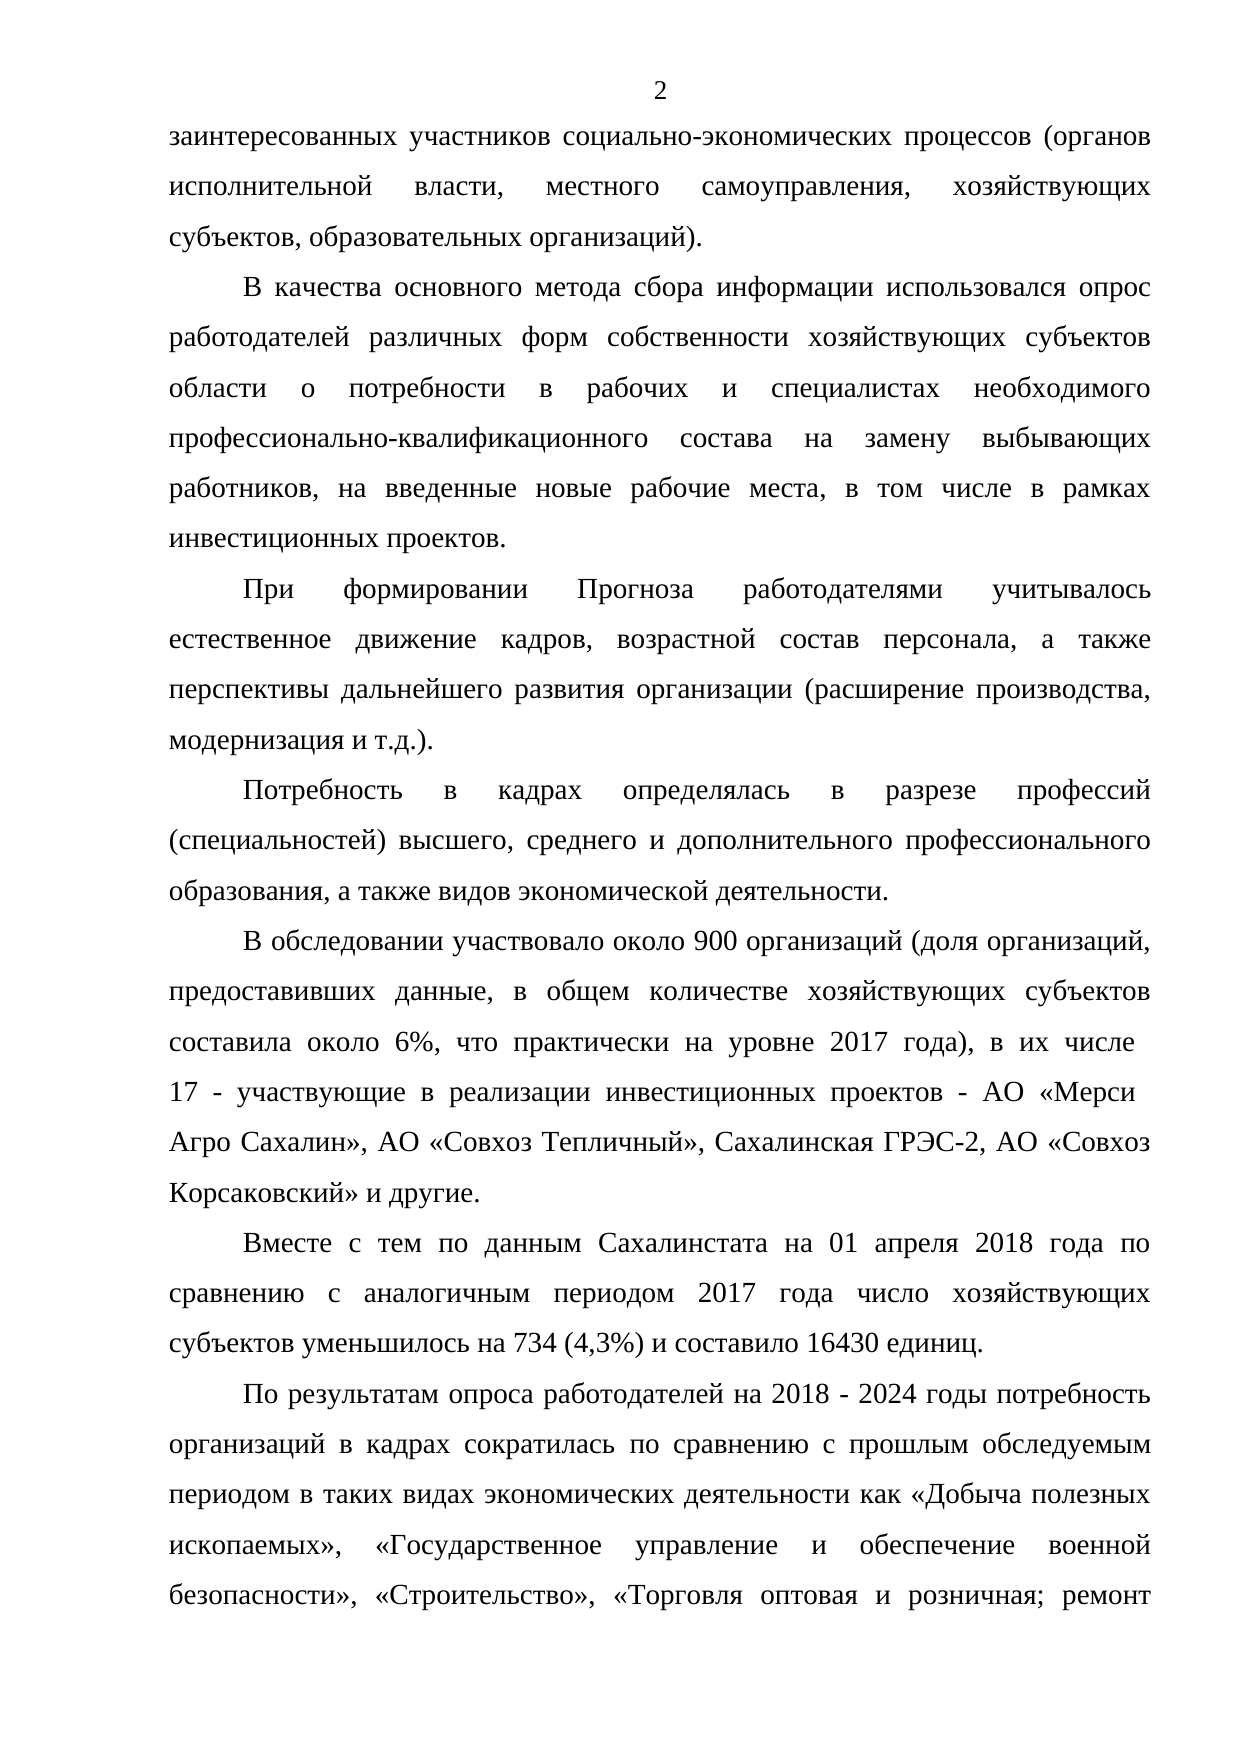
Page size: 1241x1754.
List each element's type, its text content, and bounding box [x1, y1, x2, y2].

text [169, 1376, 1152, 1611]
text При формировании Прогноза работодателями учитывалось естественное движение кадров, возрастной состав персонала, а также перспективы дальнейшего развития организации (расширение производства, модернизация и т.д.). [169, 571, 1152, 755]
text Потребность в кадрах определялась в разрезе профессий (специальностей) высшего, среднего и дополнительного профессионального образования, а также видов экономической деятельности. [169, 772, 1152, 906]
text В качества основного метода сбора информации использовался опрос работодателей различных форм собственности хозяйствующих субъектов области о потребности в рабочих и специалистах необходимого профессионально-квалификационного состава на замену выбывающих работников, на введенные новые рабочие места, в том числе в рамках инвестиционных проектов. [169, 269, 1152, 554]
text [169, 118, 1152, 252]
text В обследовании участвовало около 900 организаций (доля организаций, предоставивших данные, в общем количестве хозяйствующих субъектов составила около 6%, что практически на уровне 2017 года), в их числе 17 - участвующие в реализации инвестиционных проектов - АО «Мерси Агро Сахалин», АО «Совхоз Тепличный», Сахалинская ГРЭС-2, АО «Совхоз Корсаковский» и другие. [169, 923, 1152, 1208]
text Вместе с тем по данным Сахалинстата на 01 апреля 2018 года по сравнению с аналогичным периодом 2017 года число хозяйствующих субъектов уменьшилось на 734 (4,3%) и составило 16430 единиц. [169, 1225, 1152, 1359]
